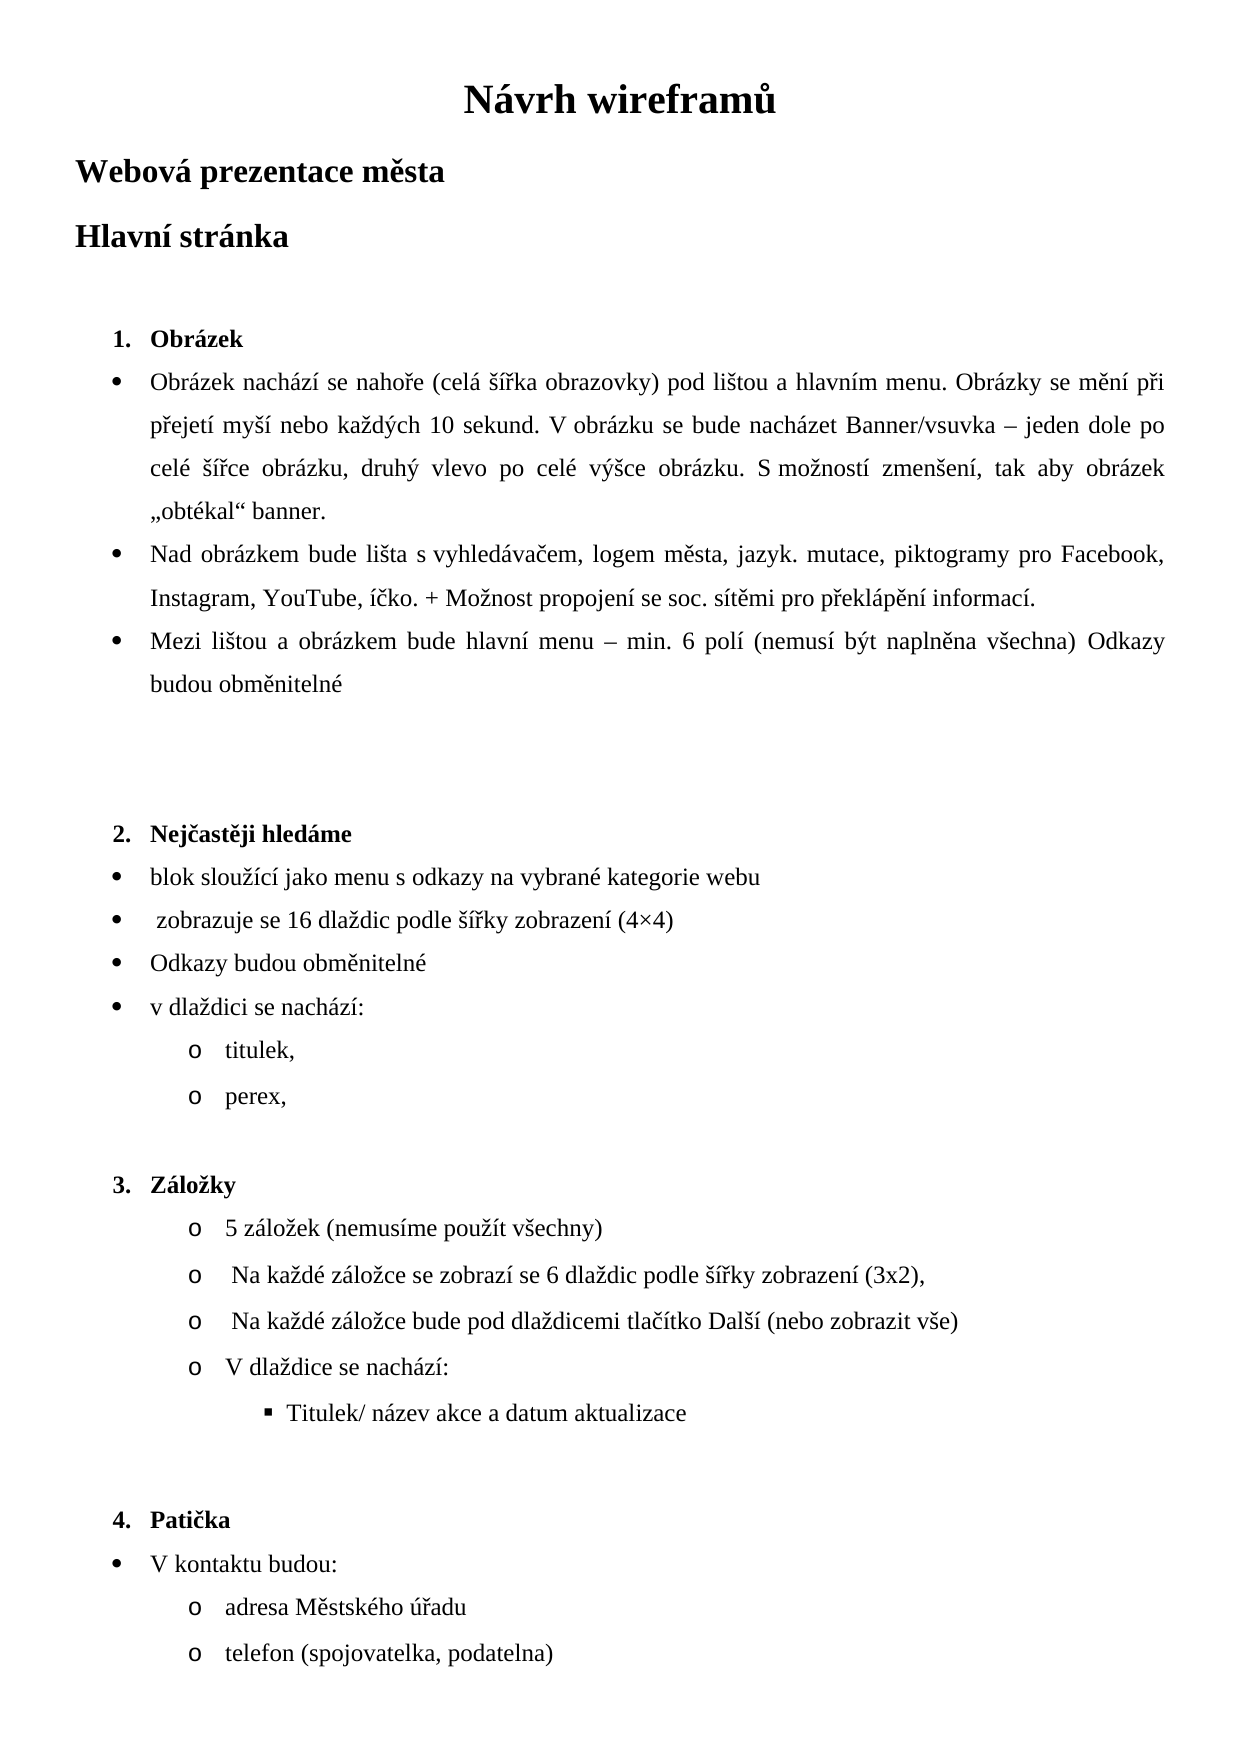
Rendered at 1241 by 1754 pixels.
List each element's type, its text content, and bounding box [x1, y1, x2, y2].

list zobrazuje se 16 dlaždic podle šířky zobrazení (4×4) [112, 905, 1165, 934]
list Odkazy budou obměnitelné [112, 948, 1165, 977]
list Nad obrázkem bude lišta s vyhledávačem, logem města, jazyk. mutace, piktogramy pro Facebook, Instagram, YouTube, íčko. + Možnost propojení se soc. sítěmi pro překlápění informací. [112, 539, 1165, 611]
list Patička [112, 1506, 1165, 1534]
text Hlavní stránka [75, 216, 1165, 254]
list v dlaždici se nachází: [112, 992, 1165, 1020]
list 5 záložek (nemusíme použít všechny) [187, 1213, 1165, 1244]
list Na každé záložce se zobrazí se 6 dlaždic podle šířky zobrazení (3x2), [187, 1260, 1165, 1291]
list titulek, [187, 1035, 1165, 1066]
list perex, [187, 1081, 1165, 1112]
list Titulek/ název akce a datum aktualizace [262, 1398, 1165, 1427]
list adresa Městského úřadu [187, 1592, 1165, 1623]
text Návrh wireframů [75, 75, 1165, 123]
list V kontaktu budou: [112, 1549, 1165, 1577]
list blok sloužící jako menu s odkazy na vybrané kategorie webu [112, 862, 1165, 891]
list Obrázek nachází se nahoře (celá šířka obrazovky) pod lištou a hlavním menu. Obrázky se mění při přejetí myší nebo každých 10 sekund. V obrázku se bude nacházet Banner/vsuvka – jeden dole po celé šířce obrázku, druhý vlevo po celé výšce obrázku. S možností zmenšení, tak aby obrázek „obtékal“ banner. [112, 367, 1165, 525]
list Obrázek [112, 324, 1165, 353]
list V dlaždice se nachází: [187, 1352, 1165, 1383]
text Webová prezentace města [75, 151, 1165, 189]
list Mezi lištou a obrázkem bude hlavní menu – min. 6 polí (nemusí být naplněna všechna) Odkazy budou obměnitelné [112, 626, 1165, 698]
list Na každé záložce bude pod dlaždicemi tlačítko Další (nebo zobrazit vše) [187, 1306, 1165, 1337]
list Nejčastěji hledáme [112, 819, 1165, 848]
list Záložky [112, 1170, 1165, 1199]
list telefon (spojovatelka, podatelna) [187, 1638, 1165, 1669]
